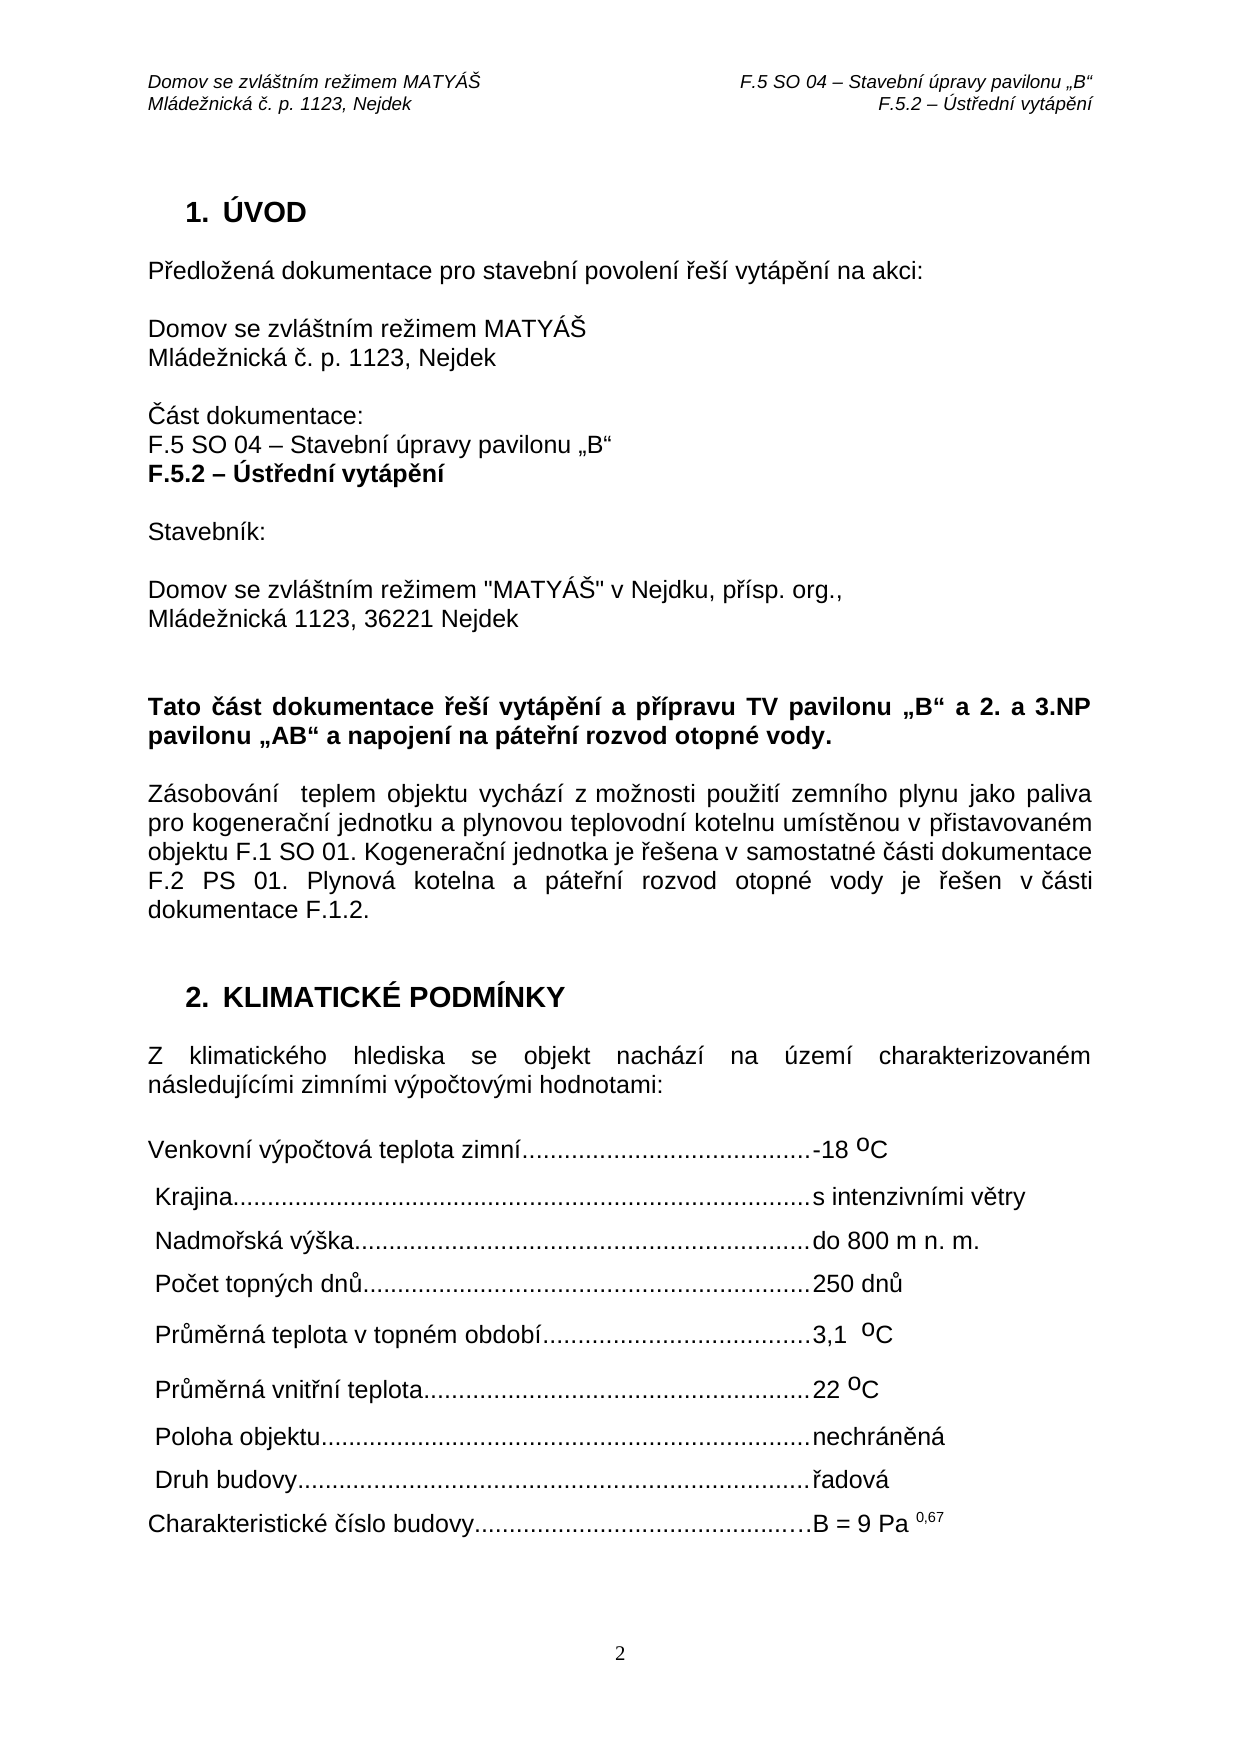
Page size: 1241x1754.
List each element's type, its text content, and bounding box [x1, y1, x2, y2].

text Venkovní výpočtová teplota zimní -18 oC [148, 1128, 1092, 1164]
text Část dokumentace: [148, 401, 1092, 430]
text Z klimatického hlediska se objekt nachází na území charakterizovaném následujícími zimními výpočtovými hodnotami: [148, 1041, 1092, 1099]
text Krajina s intenzivními větry [148, 1182, 1092, 1211]
text Mládežnická 1123, 36221 Nejdek [148, 604, 1092, 633]
text Počet topných dnů 250 dnů [148, 1269, 1092, 1298]
text Průměrná vnitřní teplota 22 oC [148, 1367, 1092, 1403]
text Domov se zvláštním režimem MATYÁŠ [148, 314, 1092, 343]
text F.5 SO 04 – Stavební úpravy pavilonu „B“ [148, 430, 1092, 459]
text Domov se zvláštním režimem "MATYÁŠ" v Nejdku, přísp. org., [148, 575, 1092, 604]
text Mládežnická č. p. 1123, Nejdek [148, 343, 1092, 372]
text Charakteristické číslo budovy............................................. B = 9 Pa 0,67 [148, 1509, 1092, 1538]
text Stavebník: [148, 517, 1092, 546]
text Předložená dokumentace pro stavební povolení řeší vytápění na akci: [148, 256, 1092, 284]
text Průměrná teplota v topném období 3,1 oC [148, 1313, 1092, 1349]
text Druh budovy řadová [148, 1465, 1092, 1494]
text Poloha objektu nechráněná [148, 1422, 1092, 1451]
text Zásobování teplem objektu vychází z možnosti použití zemního plynu jako paliva pro kogenerační jednotku a plynovou teplovodní kotelnu umístěnou v přistavovaném objektu F.1 SO 01. Kogenerační jednotka je řešena v samostatné části dokumentace F.2 PS 01. Plynová kotelna a páteřní rozvod otopné vody je řešen v části dokumentace F.1.2. [148, 779, 1092, 924]
subtitle ÚVOD [185, 195, 1092, 228]
subtitle KLIMATICKÉ PODMÍNKY [185, 980, 1092, 1014]
text Tato část dokumentace řeší vytápění a přípravu TV pavilonu „B“ a 2. a 3.NP pavilonu „AB“ a napojení na páteřní rozvod otopné vody. [148, 691, 1092, 749]
text F.5.2 – Ústřední vytápění [148, 459, 1092, 488]
text Nadmořská výška do 800 m n. m. [148, 1226, 1092, 1255]
